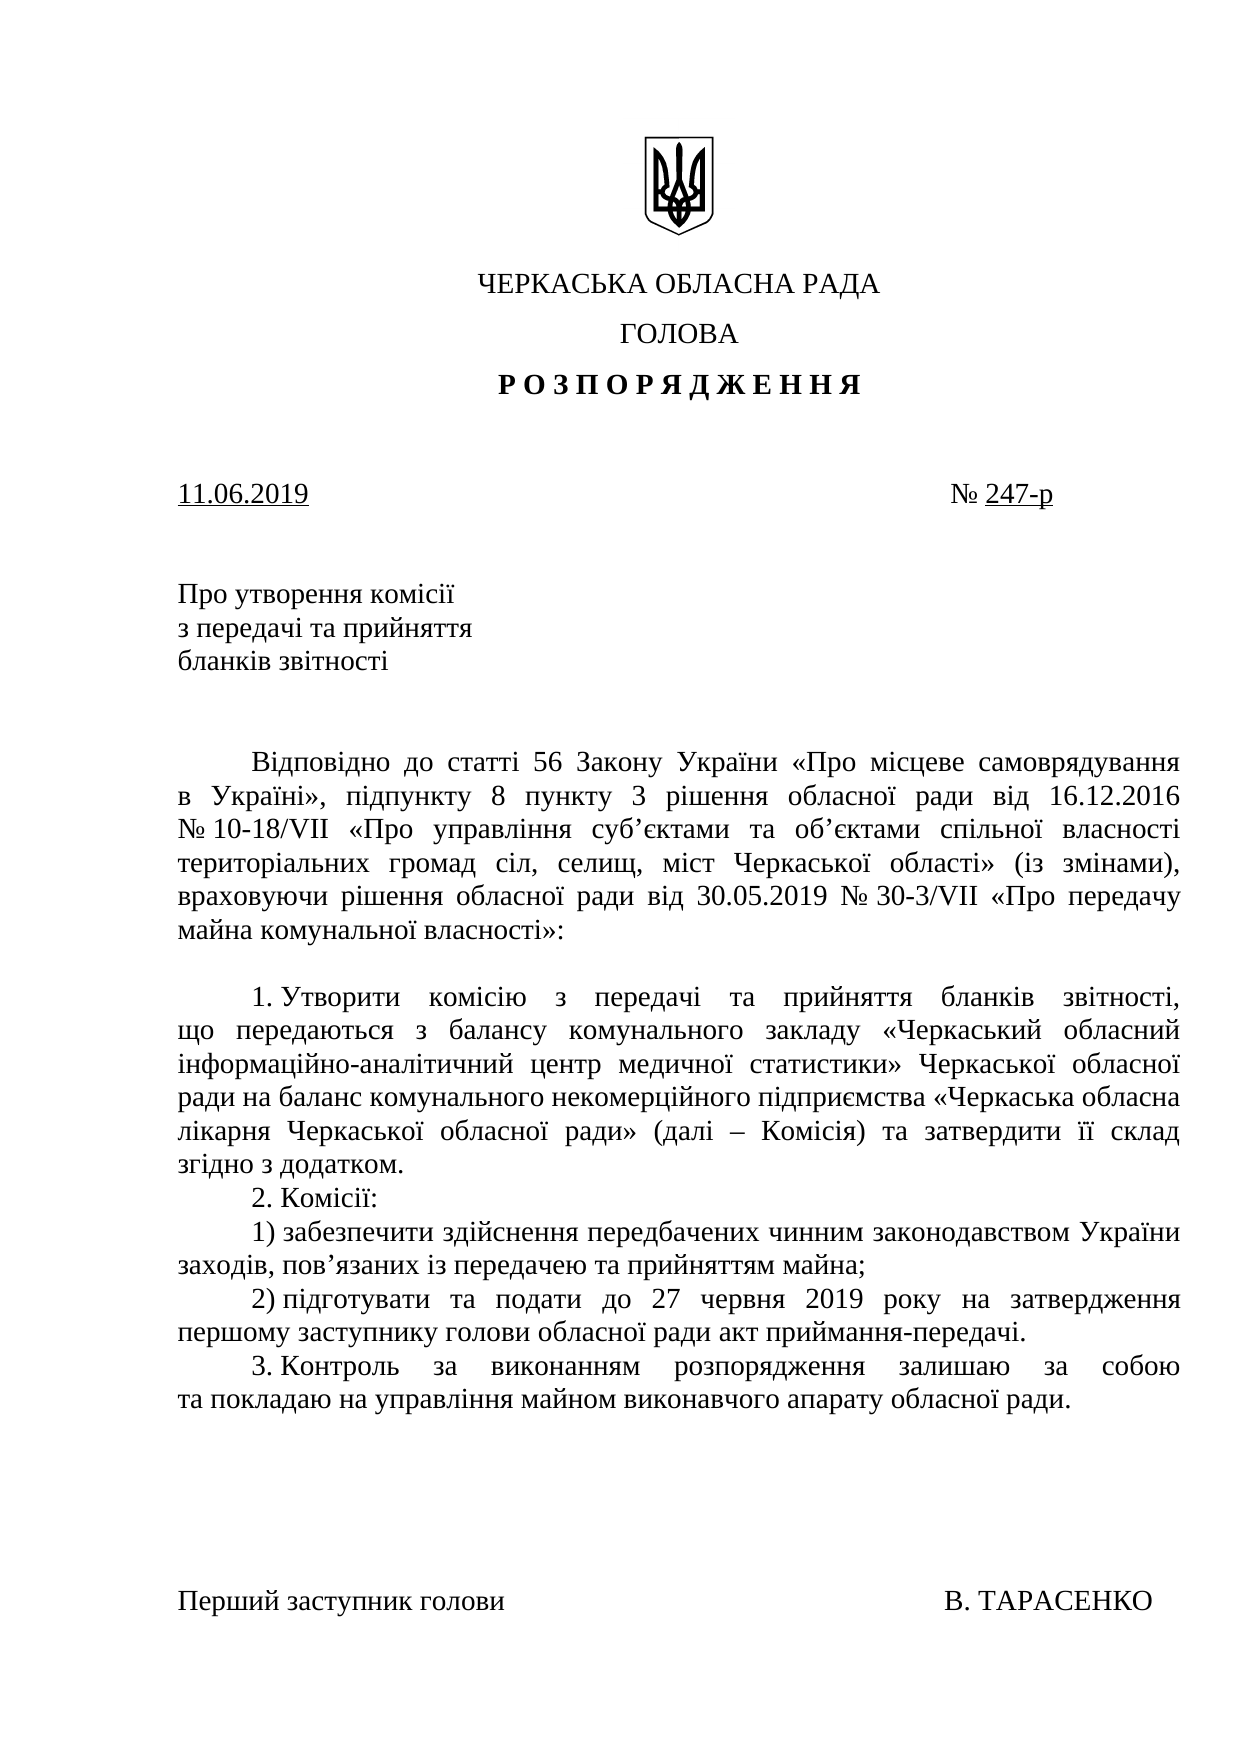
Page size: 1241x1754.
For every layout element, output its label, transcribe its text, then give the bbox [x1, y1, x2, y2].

text ЧЕРКАСЬКА ОБЛАСНА РАДА [177, 266, 1181, 300]
text 1. Утворити комісію з передачі та прийняття бланків звітності, що передаються з балансу комунального закладу «Черкаський обласний інформаційно-аналітичний центр медичної статистики» Черкаської обласної ради на баланс комунального некомерційного підприємства «Черкаська обласна лікарня Черкаської обласної ради» (далі ‒ Комісія) та затвердити її склад згідно з додатком. [177, 979, 1181, 1180]
text ГОЛОВА [177, 317, 1181, 350]
text з передачі та прийняття [177, 610, 1181, 643]
text 2) підготувати та подати до 27 червня 2019 року на затвердження першому заступнику голови обласної ради акт приймання-передачі. [177, 1281, 1181, 1348]
text 3. Контроль за виконанням розпорядження залишаю за собою та покладаю на управління майном виконавчого апарату обласної ради. [177, 1348, 1181, 1415]
text 2. Комісії: [177, 1180, 1181, 1214]
picture [622, 118, 736, 254]
text Про утворення комісії [177, 576, 1181, 610]
text 1) забезпечити здійснення передбачених чинним законодавством України заходів, пов’язаних із передачею та прийняттям майна; [177, 1214, 1181, 1281]
text Р О З П О Р Я Д Ж Е Н Н Я [177, 367, 1181, 400]
text Відповідно до статті 56 Закону України «Про місцеве самоврядування в Україні», підпункту 8 пункту 3 рішення обласної ради від 16.12.2016 № 10-18/VII «Про управління суб’єктами та об’єктами спільної власності територіальних громад сіл, селищ, міст Черкаської області» (із змінами), враховуючи рішення обласної ради від 30.05.2019 № 30-3/VII «Про передачу майна комунальної власності»: [177, 744, 1181, 945]
text Перший заступник голови В. ТАРАСЕНКО [177, 1583, 1181, 1616]
text 11.06.2019 № 247-р [177, 476, 1181, 509]
text бланків звітності [177, 643, 1181, 677]
